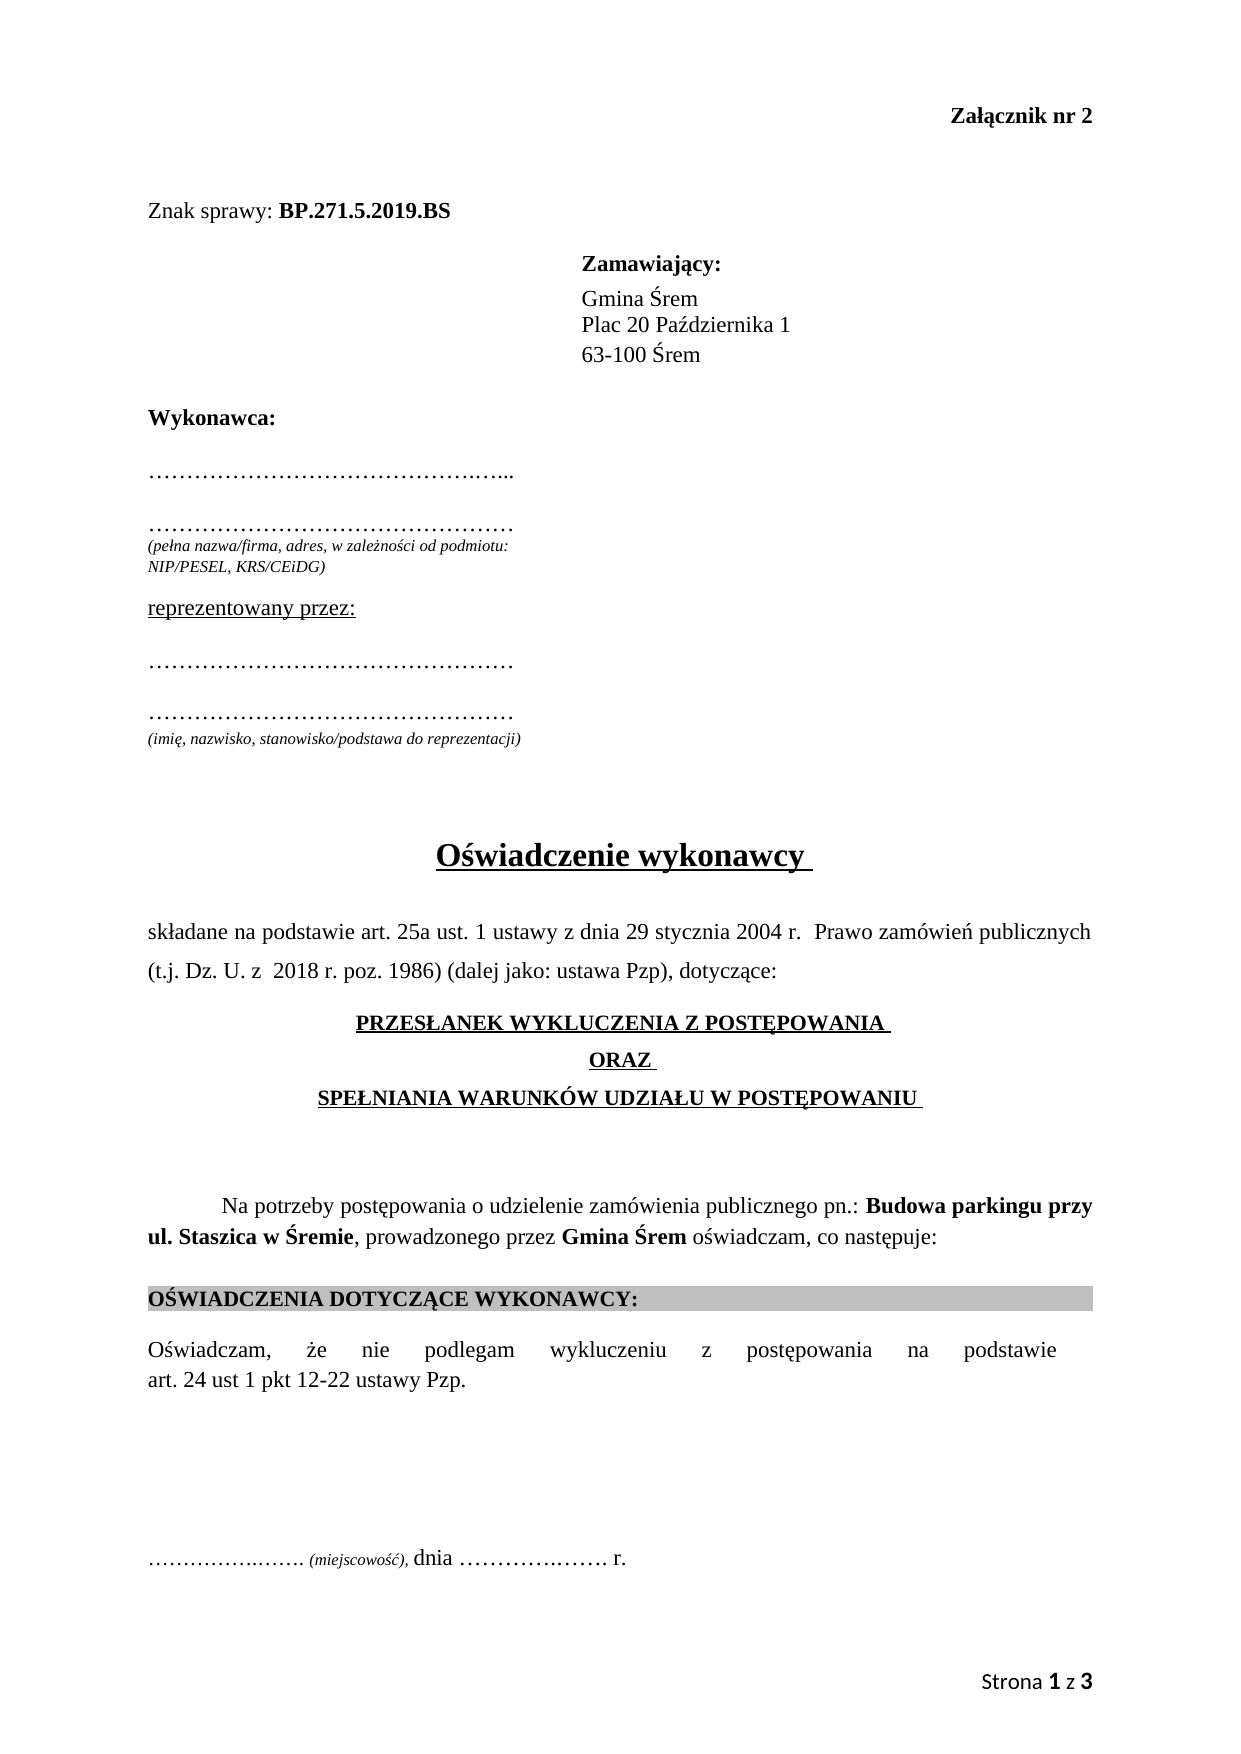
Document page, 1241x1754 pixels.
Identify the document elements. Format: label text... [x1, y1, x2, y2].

text …………………………………….…... [148, 457, 517, 483]
text Oświadczenie wykonawcy [148, 836, 1093, 874]
text (pełna nazwa/firma, adres, w zależności od podmiotu: NIP/PESEL, KRS/CEiDG) [148, 536, 517, 576]
text ORAZ [148, 1047, 1093, 1072]
text …………….……. (miejscowość), dnia ………….……. r. [148, 1544, 1093, 1571]
text (imię, nazwisko, stanowisko/podstawa do reprezentacji) [148, 729, 532, 748]
text Zamawiający: [576, 250, 1093, 276]
text ………………………………………… [148, 510, 517, 536]
text OŚWIADCZENIA DOTYCZĄCE WYKONAWCY: [148, 1286, 1093, 1311]
text Znak sprawy: BP.271.5.2019.BS [148, 197, 1093, 224]
text reprezentowany przez: [148, 594, 1093, 621]
text Na potrzeby postępowania o udzielenie zamówienia publicznego pn.: Budowa parkingu przy ul. Staszica w Śremie, prowadzonego przez Gmina Śrem oświadczam, co następuje: [148, 1193, 1093, 1249]
text ………………………………………… [148, 647, 517, 673]
text ………………………………………… [148, 698, 517, 724]
text składane na podstawie art. 25a ust. 1 ustawy z dnia 29 stycznia 2004 r. Prawo zamówień publicznych (t.j. Dz. U. z 2018 r. poz. 1986) (dalej jako: ustawa Pzp), dotyczące: [148, 918, 1093, 984]
text Gmina Śrem [576, 285, 1093, 311]
text Wykonawca: [148, 404, 1093, 431]
text 63-100 Śrem [576, 341, 1093, 368]
subtitle Załącznik nr 2 [207, 102, 1093, 128]
text SPEŁNIANIA WARUNKÓW UDZIAŁU W POSTĘPOWANIU [148, 1085, 1093, 1138]
text Oświadczam, że nie podlegam wykluczeniu z postępowania na podstawie art. 24 ust 1 pkt 12-22 ustawy Pzp. [148, 1336, 1093, 1393]
text Plac 20 Października 1 [576, 311, 1093, 337]
text PRZESŁANEK WYKLUCZENIA Z POSTĘPOWANIA [148, 1009, 1093, 1035]
